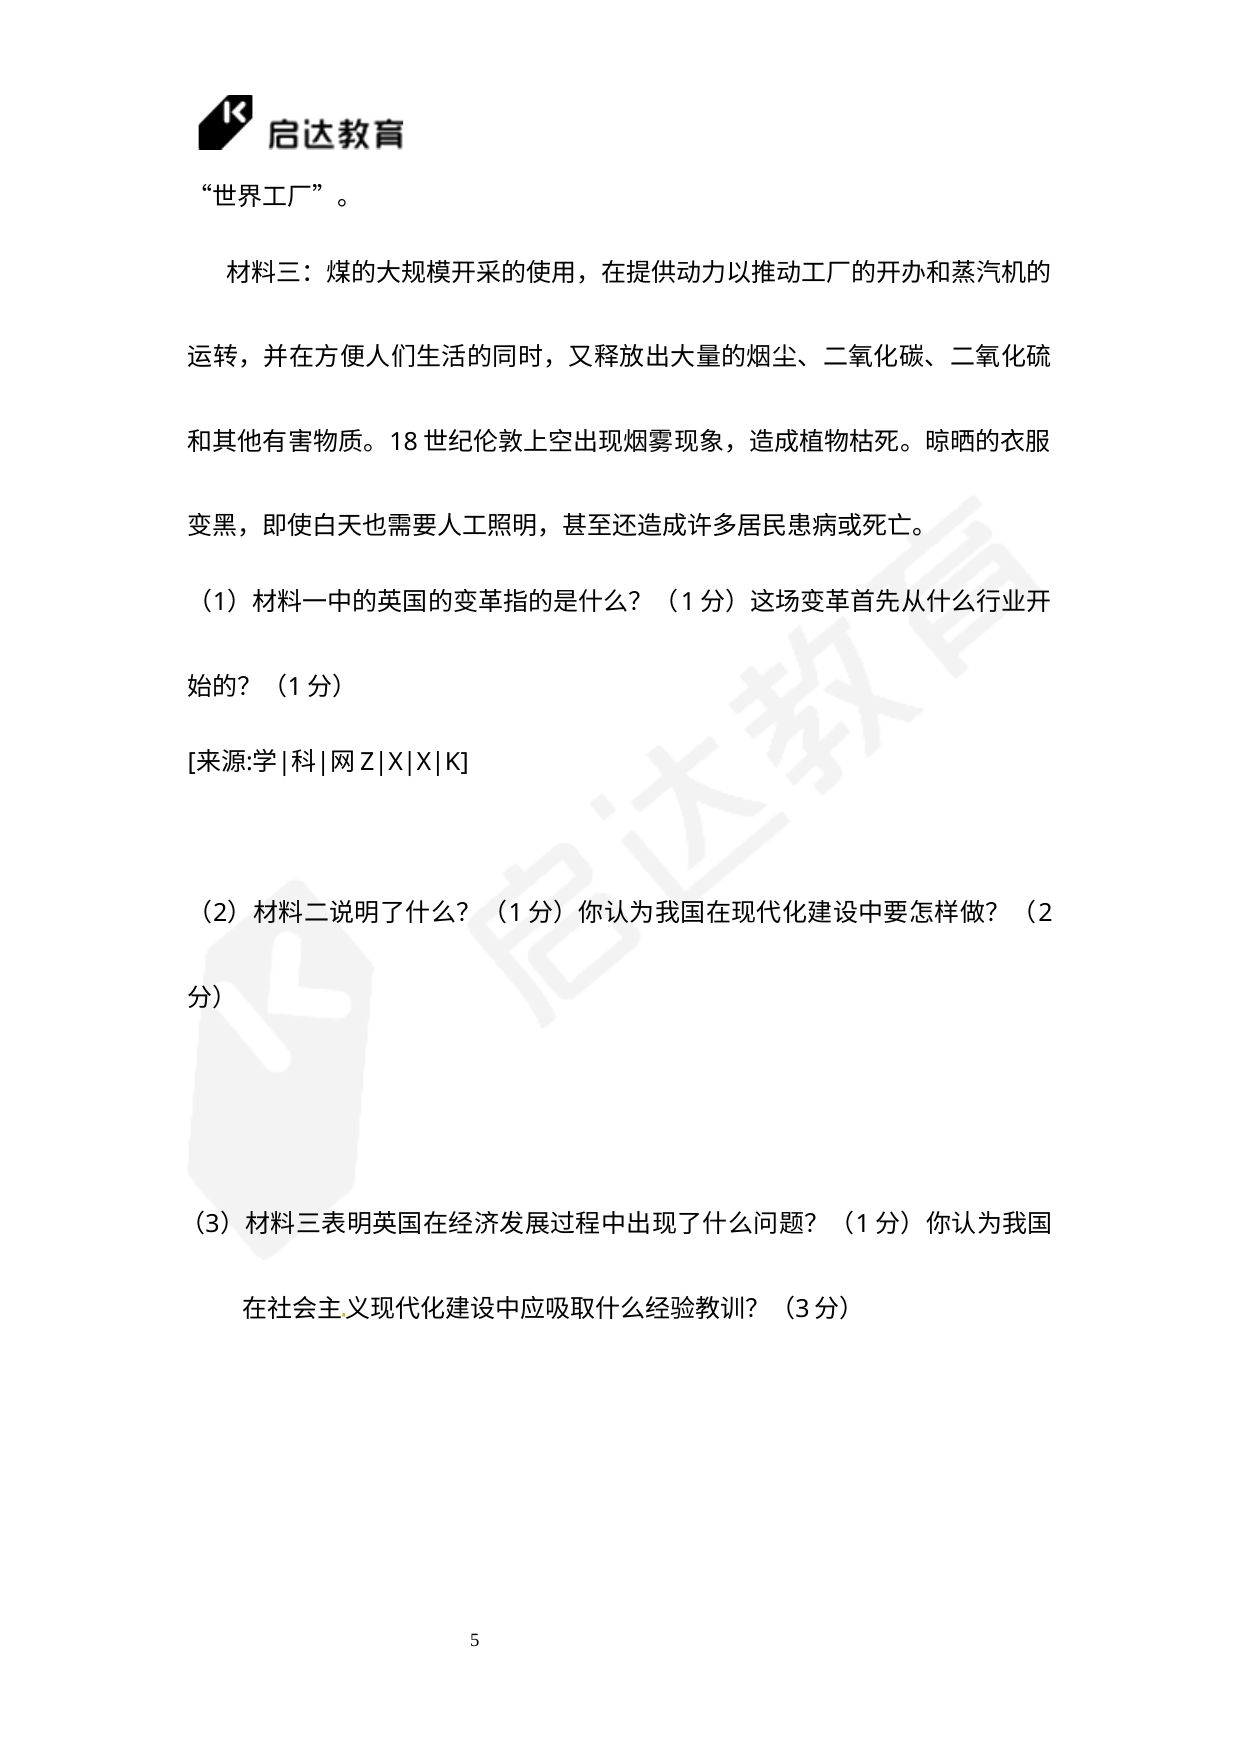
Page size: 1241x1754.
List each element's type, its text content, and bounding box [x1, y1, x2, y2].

text 材料二：到1825年英国的生铁已经超过法俄美德四国的产量总和，到1840年英国商船吨位居世界第一；工业生产总值占世界总额的47%，商品出口总额占世界贸易总额的21%，英国半数以上的工业品销往国外，成为名副其实的“世界工厂”。 [187, 162, 1053, 227]
text （2）材料二说明了什么？（1分）你认为我国在现代化建设中要怎样做？（2分） [187, 878, 1053, 1028]
text [来源:学|科|网Z|X|X|K] [187, 727, 1053, 792]
picture [198, 95, 404, 150]
text 材料三：煤的大规模开采的使用，在提供动力以推动工厂的开办和蒸汽机的运转，并在方便人们生活的同时，又释放出大量的烟尘、二氧化碳、二氧化硫和其他有害物质。18世纪伦敦上空出现烟雾现象，造成植物枯死。晾晒的衣服变黑，即使白天也需要人工照明，甚至还造成许多居民患病或死亡。 [187, 238, 1053, 556]
text （3）材料三表明英国在经济发展过程中出现了什么问题？（1分）你认为我国在社会主义现代化建设中应吸取什么经验教训？（3分） [180, 1189, 1053, 1339]
text （1）材料一中的英国的变革指的是什么？（1分）这场变革首先从什么行业开始的？（1分） [187, 567, 1053, 717]
